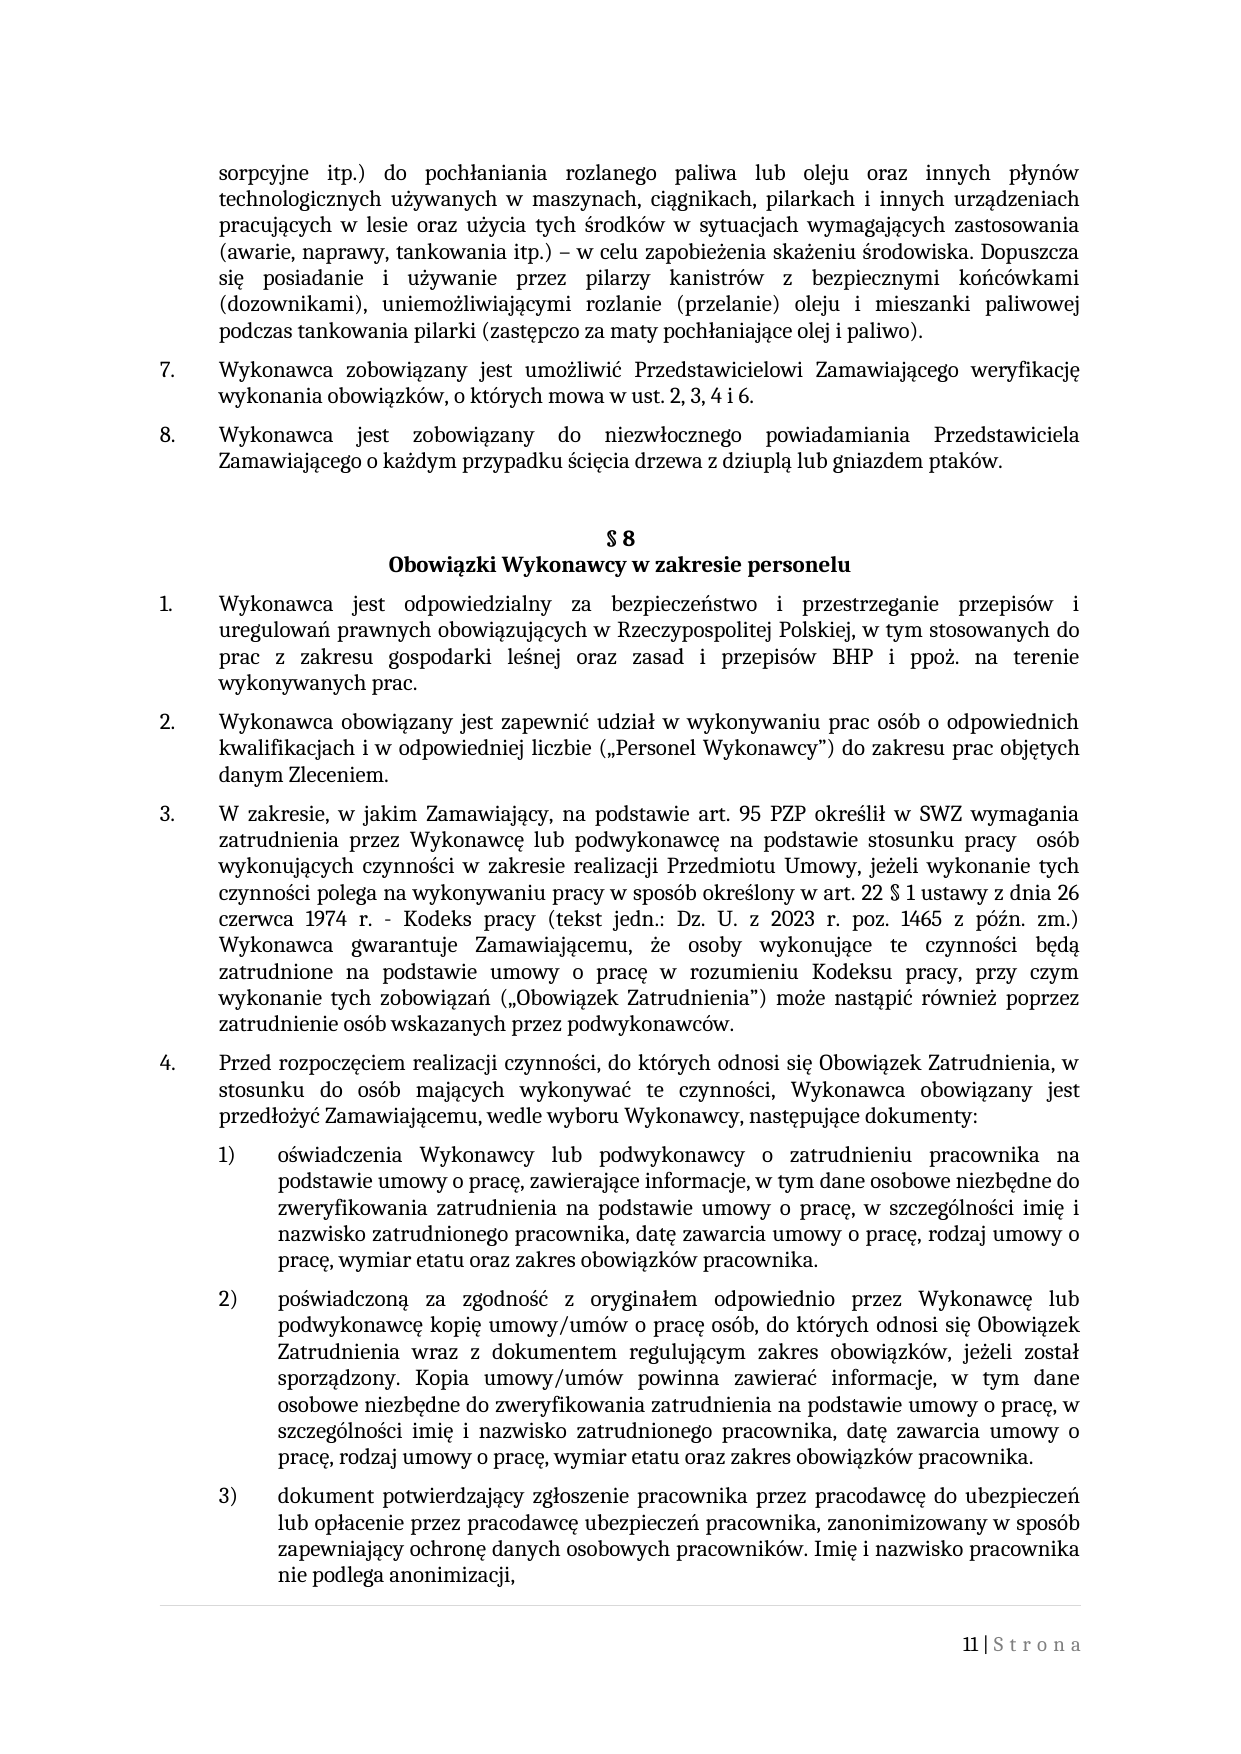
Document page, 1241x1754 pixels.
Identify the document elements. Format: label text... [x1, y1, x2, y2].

list Wykonawca jest odpowiedzialny za bezpieczeństwo i przestrzeganie przepisów i uregulowań prawnych obowiązujących w Rzeczypospolitej Polskiej, w tym stosowanych do prac z zakresu gospodarki leśnej oraz zasad i przepisów BHP i ppoż. na terenie wykonywanych prac. [159, 591, 1081, 696]
list W zakresie, w jakim Zamawiający, na podstawie art. 95 PZP określił w SWZ wymagania zatrudnienia przez Wykonawcę lub podwykonawcę na podstawie stosunku pracy osób wykonujących czynności w zakresie realizacji Przedmiotu Umowy, jeżeli wykonanie tych czynności polega na wykonywaniu pracy w sposób określony w art. 22 § 1 ustawy z dnia 26 czerwca 1974 r. - Kodeks pracy (tekst jedn.: Dz. U. z 2023 r. poz. 1465 z późn. zm.) Wykonawca gwarantuje Zamawiającemu, że osoby wykonujące te czynności będą zatrudnione na podstawie umowy o pracę w rozumieniu Kodeksu pracy, przy czym wykonanie tych zobowiązań („Obowiązek Zatrudnienia”) może nastąpić również poprzez zatrudnienie osób wskazanych przez podwykonawców. [159, 800, 1081, 1038]
text 2) poświadczoną za zgodność z oryginałem odpowiednio przez Wykonawcę lub podwykonawcę kopię umowy/umów o pracę osób, do których odnosi się Obowiązek Zatrudnienia wraz z dokumentem regulującym zakres obowiązków, jeżeli został sporządzony. Kopia umowy/umów powinna zawierać informacje, w tym dane osobowe niezbędne do zweryfikowania zatrudnienia na podstawie umowy o pracę, w szczególności imię i nazwisko zatrudnionego pracownika, datę zawarcia umowy o pracę, rodzaj umowy o pracę, wymiar etatu oraz zakres obowiązków pracownika. [218, 1286, 1081, 1470]
list Wykonawca jest zobowiązany do niezwłocznego powiadamiania Przedstawiciela Zamawiającego o każdym przypadku ścięcia drzewa z dziuplą lub gniazdem ptaków. [159, 422, 1081, 474]
text § 8 Obowiązki Wykonawcy w zakresie personelu [159, 526, 1081, 578]
list Wykonawca zobowiązany jest umożliwić Przedstawicielowi Zamawiającego weryfikację wykonania obowiązków, o których mowa w ust. 2, 3, 4 i 6. [159, 356, 1081, 409]
text 4. Przed rozpoczęciem realizacji czynności, do których odnosi się Obowiązek Zatrudnienia, w stosunku do osób mających wykonywać te czynności, Wykonawca obowiązany jest przedłożyć Zamawiającemu, wedle wyboru Wykonawcy, następujące dokumenty: [159, 1050, 1081, 1129]
text 1) oświadczenia Wykonawcy lub podwykonawcy o zatrudnieniu pracownika na podstawie umowy o pracę, zawierające informacje, w tym dane osobowe niezbędne do zweryfikowania zatrudnienia na podstawie umowy o pracę, w szczególności imię i nazwisko zatrudnionego pracownika, datę zawarcia umowy o pracę, rodzaj umowy o pracę, wymiar etatu oraz zakres obowiązków pracownika. [218, 1142, 1081, 1273]
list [159, 159, 1081, 344]
text 3) dokument potwierdzający zgłoszenie pracownika przez pracodawcę do ubezpieczeń lub opłacenie przez pracodawcę ubezpieczeń pracownika, zanonimizowany w sposób zapewniający ochronę danych osobowych pracowników. Imię i nazwisko pracownika nie podlega anonimizacji, [218, 1483, 1081, 1588]
list Wykonawca obowiązany jest zapewnić udział w wykonywaniu prac osób o odpowiednich kwalifikacjach i w odpowiedniej liczbie („Personel Wykonawcy”) do zakresu prac objętych danym Zleceniem. [159, 709, 1081, 788]
